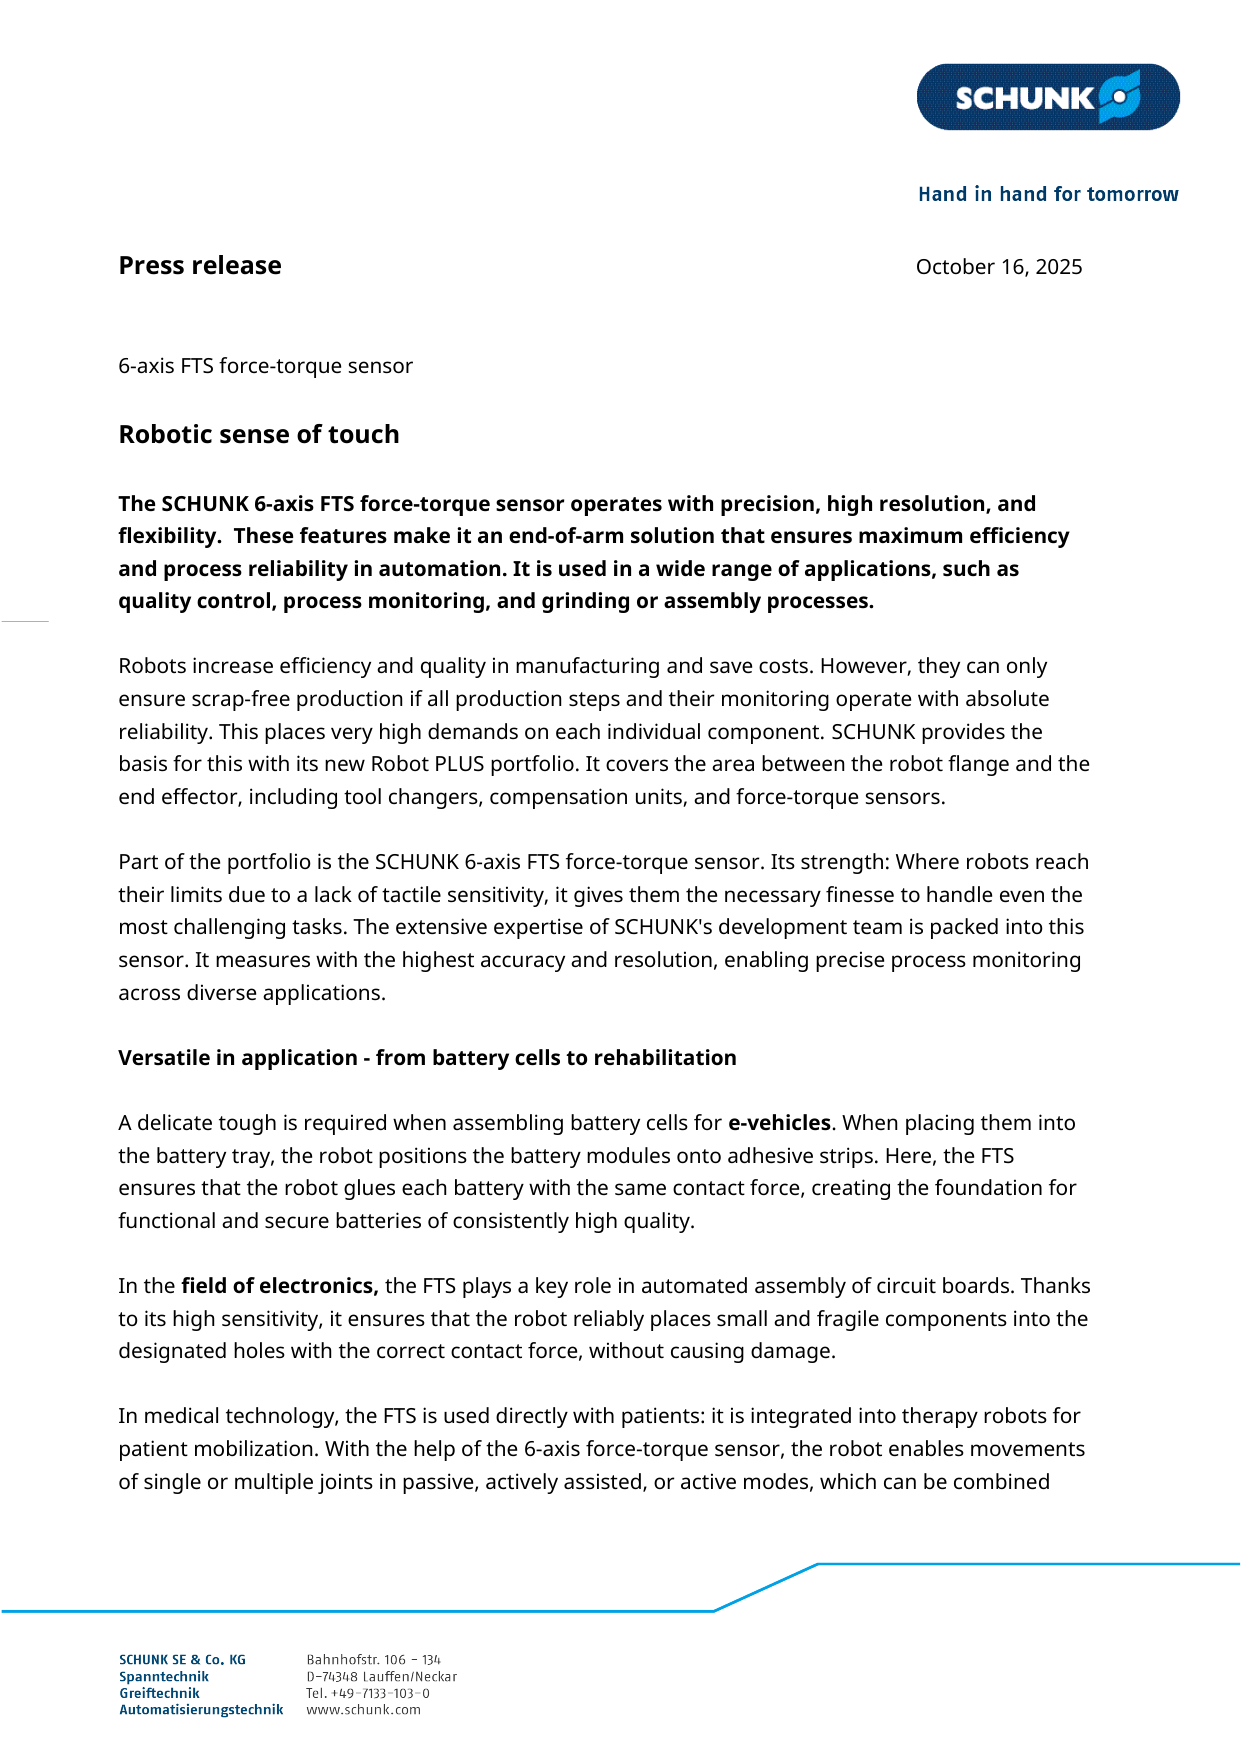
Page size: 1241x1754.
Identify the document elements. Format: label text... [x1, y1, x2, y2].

text Robotic sense of touch [118, 417, 1092, 451]
text In the field of electronics, the FTS plays a key role in automated assembly of circuit boards. Thanks to its high sensitivity, it ensures that the robot reliably places small and fragile components into the designated holes with the correct contact force, without causing damage. [118, 1271, 1092, 1365]
picture [1, 1, 1241, 1609]
subtitle Press release October 16, 2025 [118, 247, 1240, 281]
text The SCHUNK 6-axis FTS force-torque sensor operates with precision, high resolution, and flexibility. These features make it an end-of-arm solution that ensures maximum efficiency and process reliability in automation. It is used in a wide range of applications, such as quality control, process monitoring, and grinding or assembly processes. [118, 489, 1092, 615]
picture [1, 1566, 1241, 1754]
text Part of the portfolio is the SCHUNK 6-axis FTS force-torque sensor. Its strength: Where robots reach their limits due to a lack of tactile sensitivity, it gives them the necessary finesse to handle even the most challenging tasks. The extensive expertise of SCHUNK's development team is packed into this sensor. It measures with the highest accuracy and resolution, enabling precise process monitoring across diverse applications. [118, 847, 1092, 1006]
text Robots increase efficiency and quality in manufacturing and save costs. However, they can only ensure scrap-free production if all production steps and their monitoring operate with absolute reliability. This places very high demands on each individual component. SCHUNK provides the basis for this with its new Robot PLUS portfolio. It covers the area between the robot flange and the end effector, including tool changers, compensation units, and force-torque sensors. [118, 652, 1092, 811]
text 6-axis FTS force-torque sensor [118, 352, 1092, 380]
text A delicate tough is required when assembling battery cells for e-vehicles. When placing them into the battery tray, the robot positions the battery modules onto adhesive strips. Here, the FTS ensures that the robot glues each battery with the same contact force, creating the foundation for functional and secure batteries of consistently high quality. [118, 1108, 1092, 1234]
text Versatile in application - from battery cells to rehabilitation [118, 1043, 1092, 1071]
